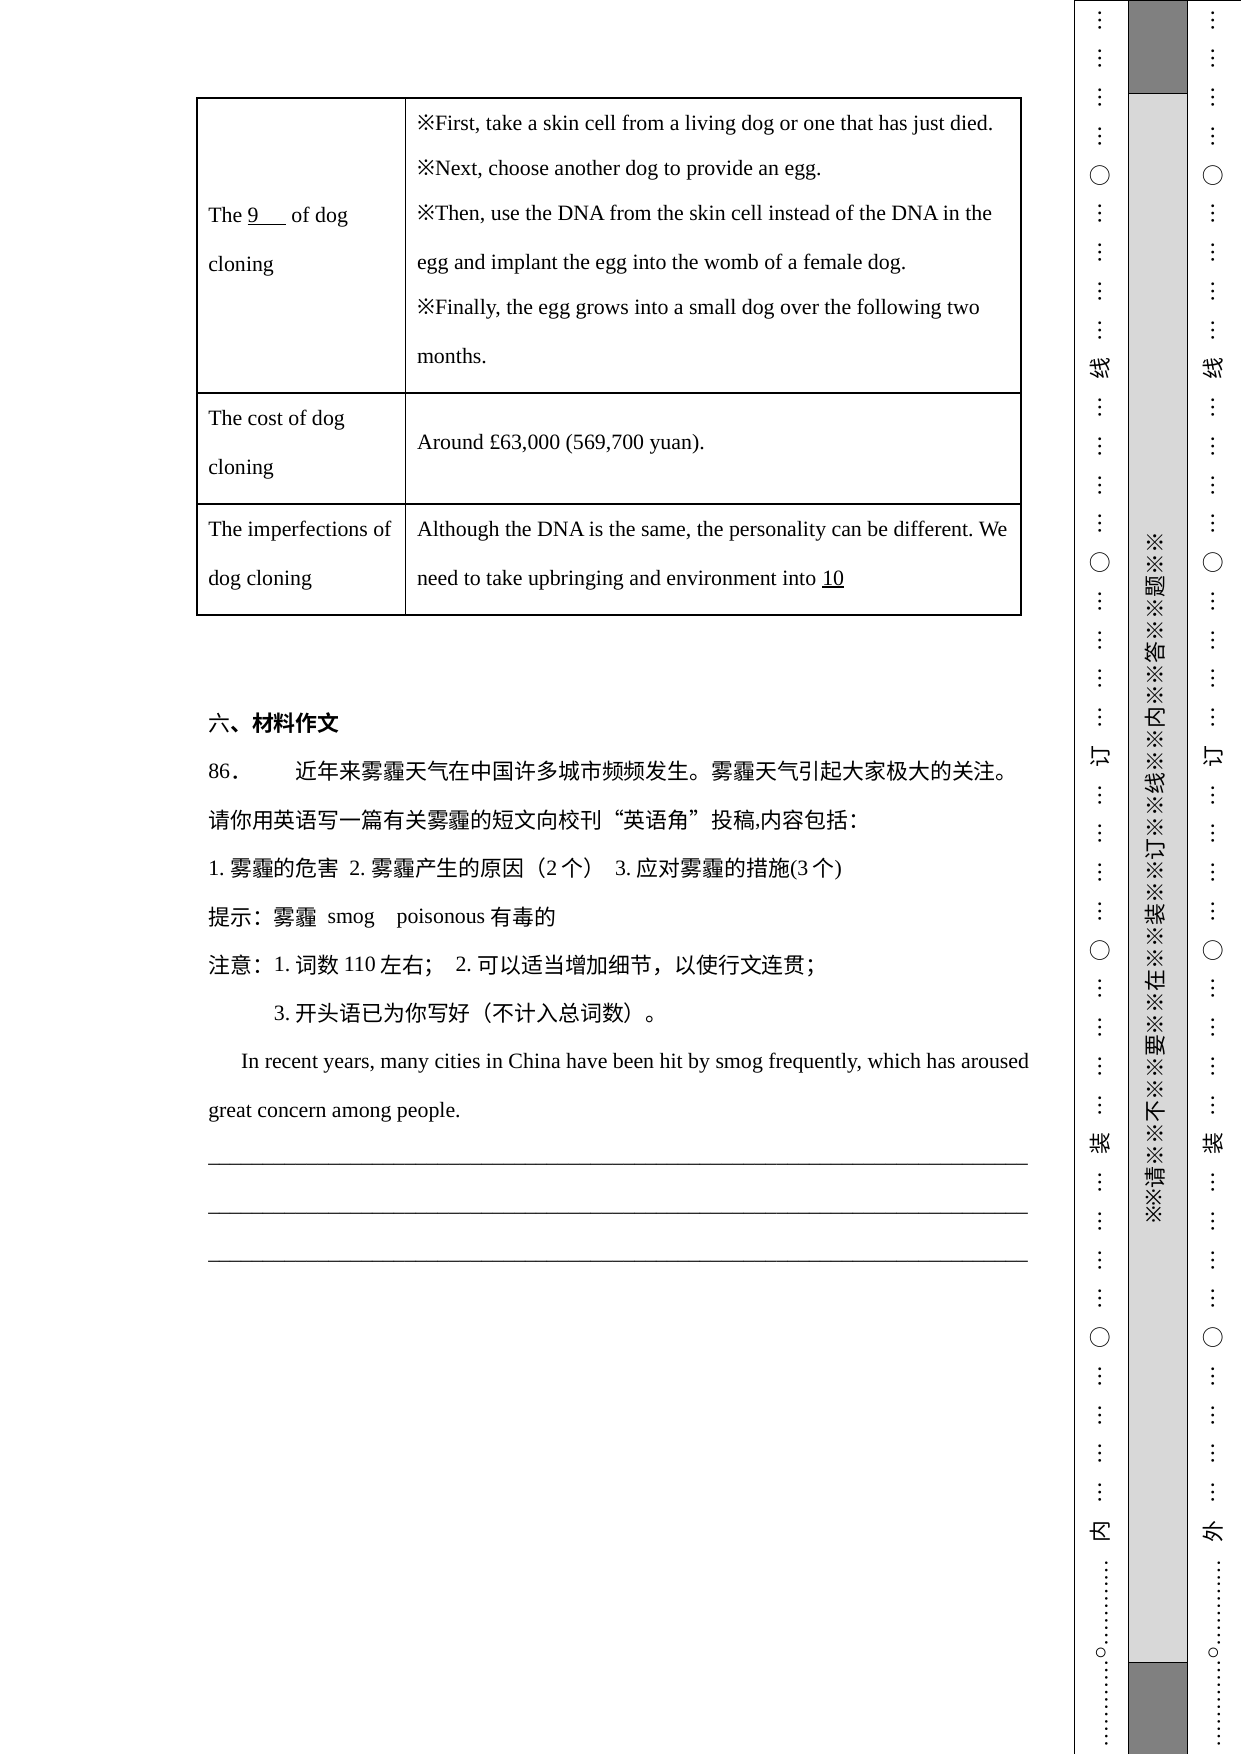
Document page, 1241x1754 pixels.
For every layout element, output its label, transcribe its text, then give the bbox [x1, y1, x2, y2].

text In recent years, many cities in China have been hit by smog frequently, which has aroused great concern among people. [208, 1044, 1032, 1126]
text 1. 雾霾的危害 2. 雾霾产生的原因（2个） 3. 应对雾霾的措施(3个) [208, 851, 1032, 883]
text 注意：1. 词数110左右； 2. 可以适当增加细节，以使行文连贯； [208, 948, 1032, 980]
text 六、材料作文 [208, 706, 1032, 738]
table_cell The cost of dog cloning [198, 394, 405, 503]
table_cell The imperfections of dog cloning [198, 505, 405, 614]
text 3. 开头语已为你写好（不计入总词数）。 [208, 996, 1032, 1028]
table_cell The 9 of dog cloning [198, 99, 405, 392]
table_cell Around £63,000 (569,700 yuan). [406, 394, 1020, 503]
text 86． 近年来雾霾天气在中国许多城市频频发生。雾霾天气引起大家极大的关注。请你用英语写一篇有关雾霾的短文向校刊“英语角”投稿,内容包括： [208, 754, 1032, 835]
text _________________________________________________________________________________________________________________________________________________________________________________________________________________________________ [208, 1138, 1032, 1268]
table_cell ※First, take a skin cell from a living dog or one that has just died. ※Next, choose another dog to provide an egg. ※Then, use the DNA from the skin cell instead of the DNA in the egg and implant the egg into the womb of a female dog. ※Finally, the egg grows into a small dog over the following two months. [406, 99, 1020, 392]
text 提示：雾霾 smog poisonous 有毒的 [208, 899, 1032, 932]
table_cell Although the DNA is the same, the personality can be different. We need to take upbringing and environment into 10 [406, 505, 1020, 614]
